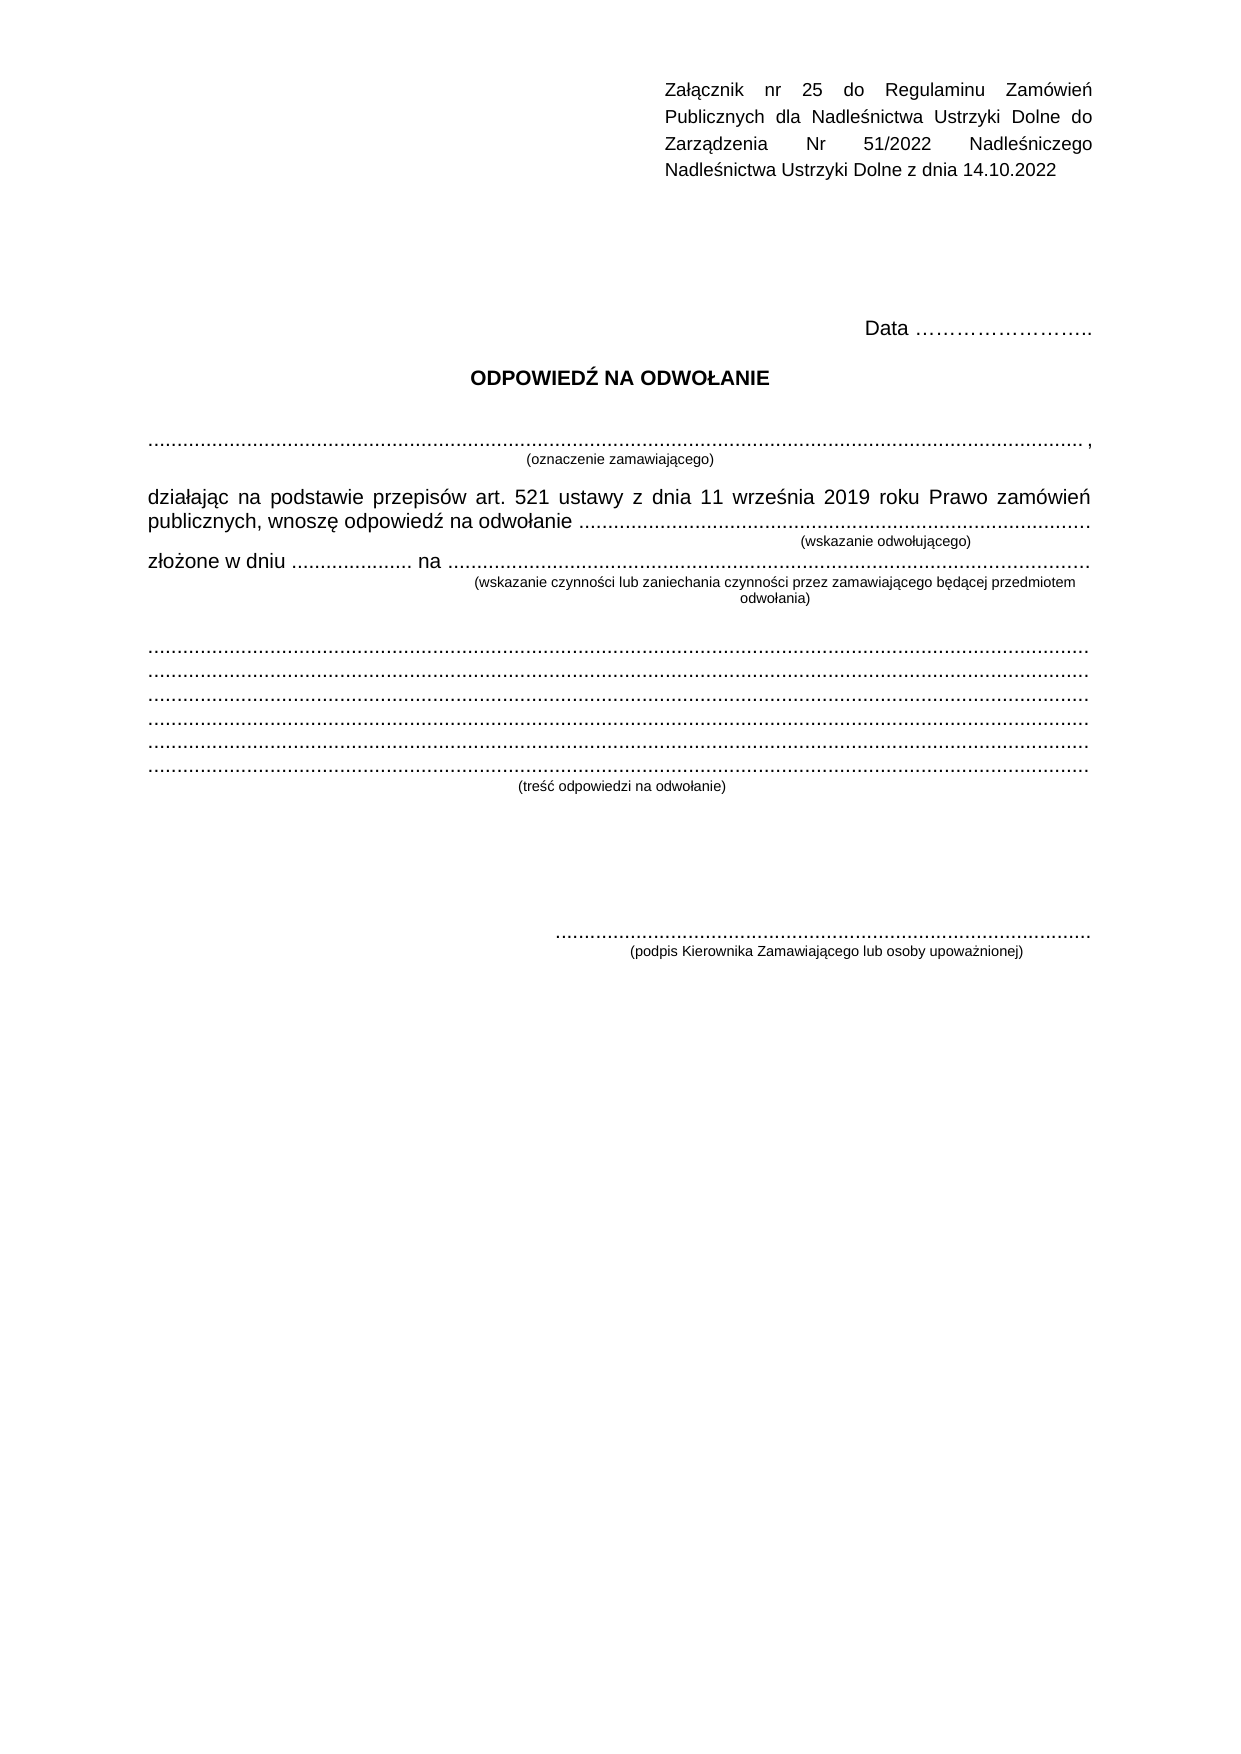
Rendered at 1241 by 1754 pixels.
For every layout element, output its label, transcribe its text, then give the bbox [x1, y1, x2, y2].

text (oznaczenie zamawiającego) [148, 451, 1092, 484]
text działając na podstawie przepisów art. 521 ustawy z dnia 11 września 2019 roku Prawo zamówień publicznych, wnoszę odpowiedź na odwołanie [148, 484, 1092, 532]
text ODPOWIEDŹ NA ODWOŁANIE [159, 366, 1081, 390]
text ............................................................................................. [148, 919, 1092, 943]
text Data …………………….. [148, 315, 1092, 339]
text (wskazanie odwołującego) [679, 532, 1092, 549]
text złożone w dniu ..................... na [148, 549, 1092, 573]
text (treść odpowiedzi na odwołanie) [148, 777, 1092, 794]
text (podpis Kierownika Zamawiającego lub osoby upoważnionej) [561, 943, 1092, 960]
text (wskazanie czynności lub zaniechania czynności przez zamawiającego będącej przedmiotem odwołania) [458, 573, 1092, 607]
text , [148, 427, 1092, 451]
